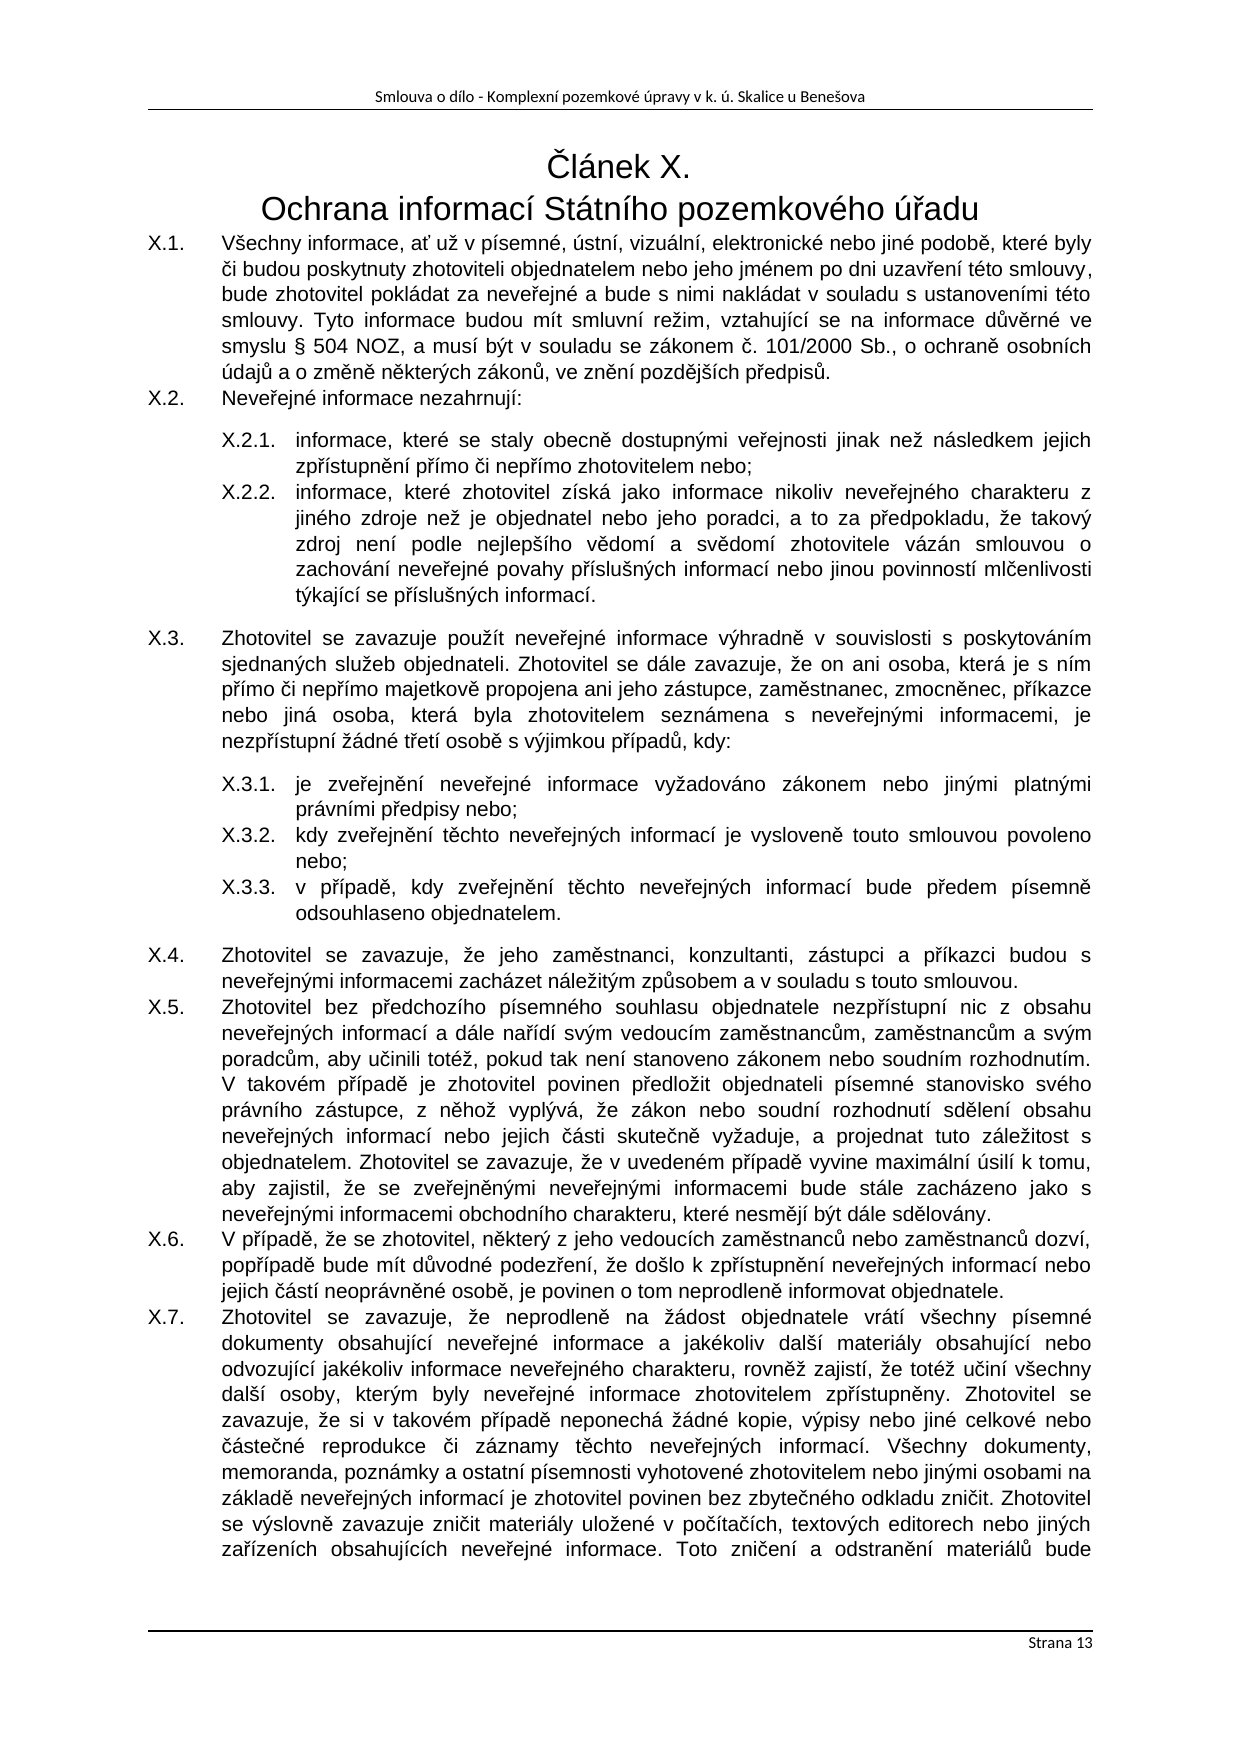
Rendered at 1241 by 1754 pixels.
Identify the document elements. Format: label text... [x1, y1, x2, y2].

text je zveřejnění neveřejné informace vyžadováno zákonem nebo jinými platnými právními předpisy nebo; [221, 771, 1093, 821]
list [148, 1305, 1093, 1561]
text informace, které zhotovitel získá jako informace nikoliv neveřejného charakteru z jiného zdroje než je objednatel nebo jeho poradci, a to za předpokladu, že takový zdroj není podle nejlepšího vědomí a svědomí zhotovitele vázán smlouvou o zachování neveřejné povahy příslušných informací nebo jinou povinností mlčenlivosti týkající se příslušných informací. [221, 480, 1093, 607]
list Zhotovitel bez předchozího písemného souhlasu objednatele nezpřístupní nic z obsahu neveřejných informací a dále nařídí svým vedoucím zaměstnancům, zaměstnancům a svým poradcům, aby učinili totéž, pokud tak není stanoveno zákonem nebo soudním rozhodnutím. V takovém případě je zhotovitel povinen předložit objednateli písemné stanovisko svého právního zástupce, z něhož vyplývá, že zákon nebo soudní rozhodnutí sdělení obsahu neveřejných informací nebo jejich části skutečně vyžaduje, a projednat tuto záležitost s objednatelem. Zhotovitel se zavazuje, že v uvedeném případě vyvine maximální úsilí k tomu, aby zajistil, že se zveřejněnými neveřejnými informacemi bude stále zacházeno jako s neveřejnými informacemi obchodního charakteru, které nesmějí být dále sdělovány. [148, 995, 1093, 1225]
list Neveřejné informace nezahrnují: [148, 386, 1093, 409]
list Zhotovitel se zavazuje, že jeho zaměstnanci, konzultanti, zástupci a příkazci budou s neveřejnými informacemi zacházet náležitým způsobem a v souladu s touto smlouvou. [148, 943, 1093, 993]
text v případě, kdy zveřejnění těchto neveřejných informací bude předem písemně odsouhlaseno objednatelem. [221, 875, 1093, 924]
text kdy zveřejnění těchto neveřejných informací je vysloveně touto smlouvou povoleno nebo; [221, 823, 1093, 873]
list Všechny informace, ať už v písemné, ústní, vizuální, elektronické nebo jiné podobě, které byly či budou poskytnuty zhotoviteli objednatelem nebo jeho jménem po dni uzavření této smlouvy, bude zhotovitel pokládat za neveřejné a bude s nimi nakládat v souladu s ustanoveními této smlouvy. Tyto informace budou mít smluvní režim, vztahující se na informace důvěrné ve smyslu § 504 NOZ, a musí být v souladu se zákonem č. 101/2000 Sb., o ochraně osobních údajů a o změně některých zákonů, ve znění pozdějších předpisů. [148, 231, 1093, 384]
text informace, které se staly obecně dostupnými veřejnosti jinak než následkem jejich zpřístupnění přímo či nepřímo zhotovitelem nebo; [221, 428, 1093, 478]
list Zhotovitel se zavazuje použít neveřejné informace výhradně v souvislosti s poskytováním sjednaných služeb objednateli. Zhotovitel se dále zavazuje, že on ani osoba, která je s ním přímo či nepřímo majetkově propojena ani jeho zástupce, zaměstnanec, zmocněnec, příkazce nebo jiná osoba, která byla zhotovitelem seznámena s neveřejnými informacemi, je nezpřístupní žádné třetí osobě s výjimkou případů, kdy: [148, 626, 1093, 753]
subtitle Ochrana informací Státního pozemkového úřadu [148, 148, 1093, 227]
list V případě, že se zhotovitel, některý z jeho vedoucích zaměstnanců nebo zaměstnanců dozví, popřípadě bude mít důvodné podezření, že došlo k zpřístupnění neveřejných informací nebo jejich částí neoprávněné osobě, je povinen o tom neprodleně informovat objednatele. [148, 1227, 1093, 1303]
